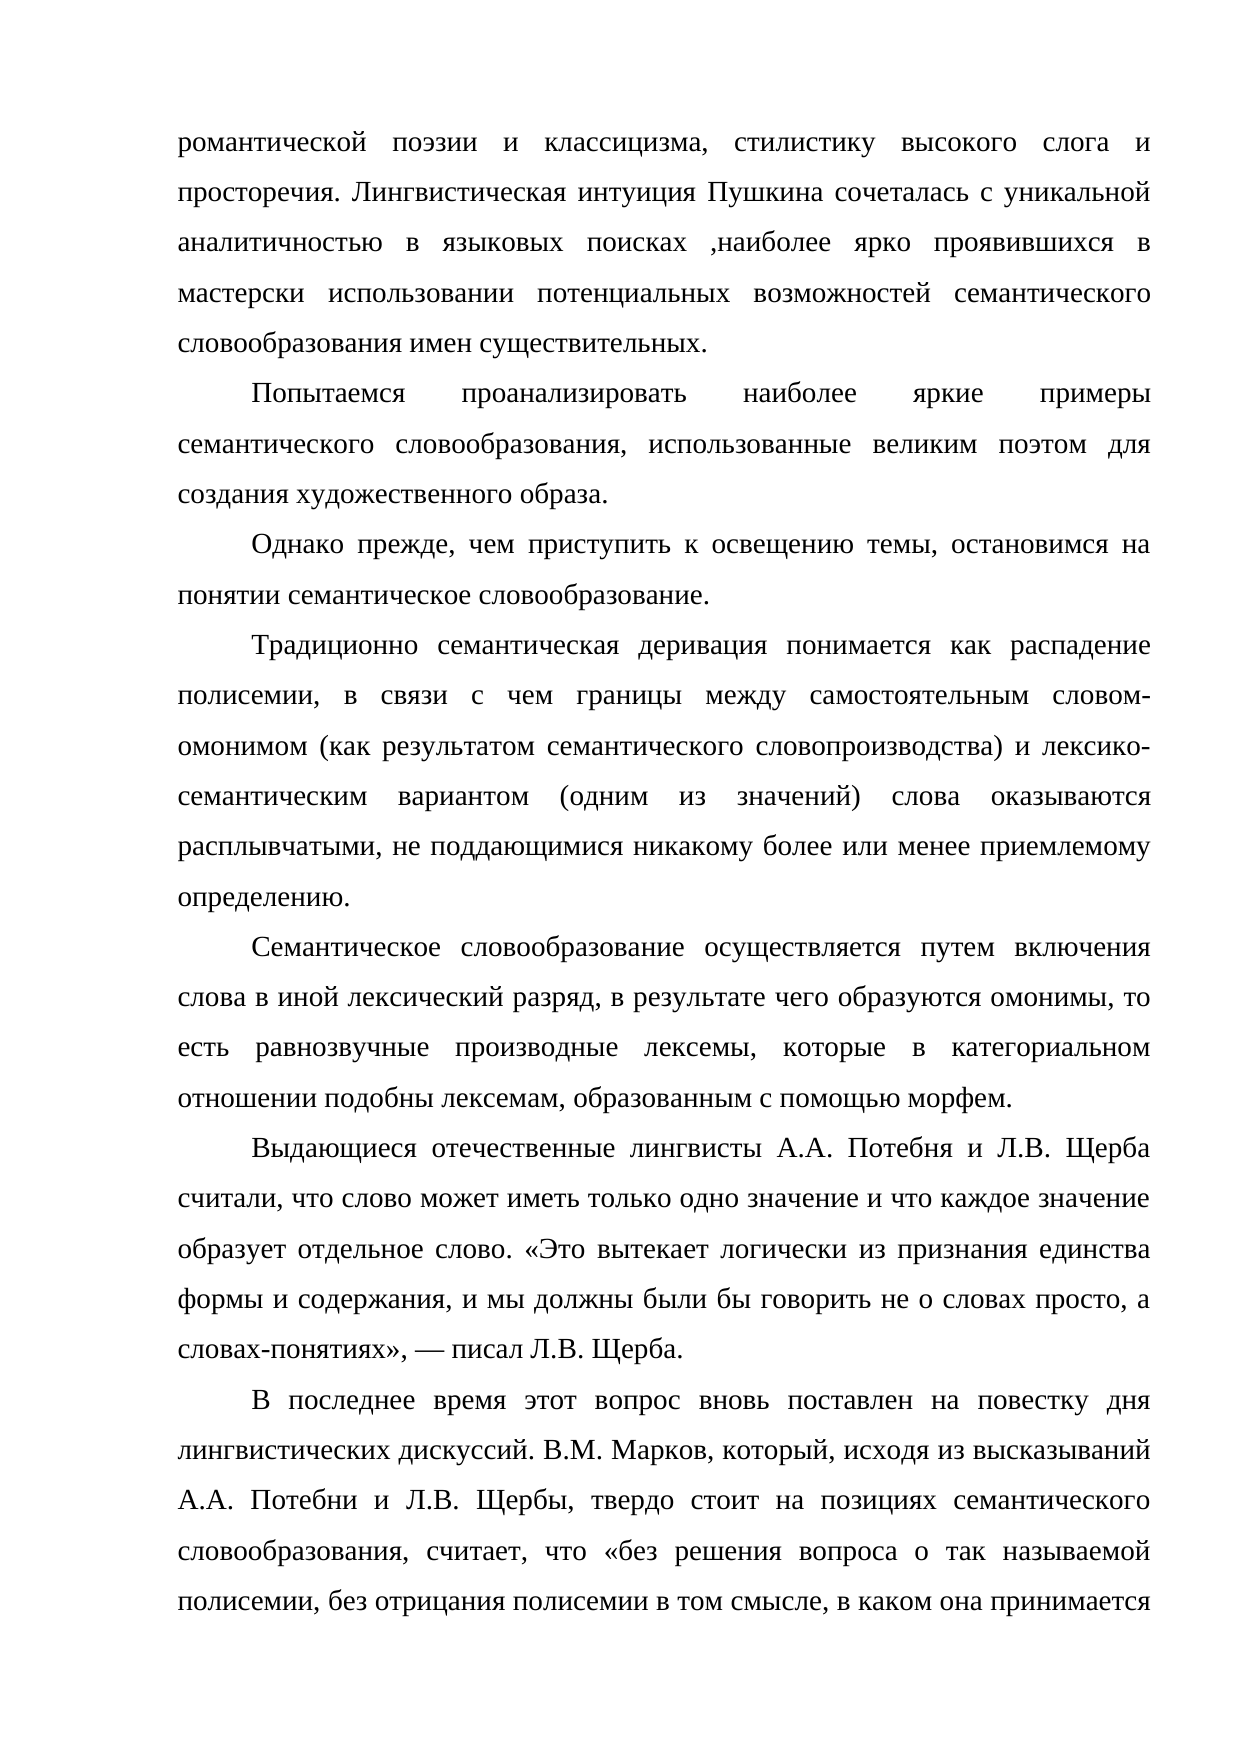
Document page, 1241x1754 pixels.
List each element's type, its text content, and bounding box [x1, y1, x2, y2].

text Однако прежде, чем приступить к освещению темы, остановимся на понятии семантическое словообразование. [177, 526, 1152, 610]
text Выдающиеся отечественные лингвисты А.А. Потебня и Л.В. Щерба считали, что слово может иметь только одно значение и что каждое значение образует отдельное слово. «Это вытекает логически из признания единства формы и содержания, и мы должны были бы говорить не о словах просто, а словах-понятиях», — писал Л.В. Щерба. [177, 1130, 1152, 1365]
text Семантическое словообразование осуществляется путем включения слова в иной лексический разряд, в результате чего образуются омонимы, то есть равнозвучные производные лексемы, которые в категориальном отношении подобны лексемам, образованным с помощью морфем. [177, 929, 1152, 1113]
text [177, 1382, 1152, 1617]
text Попытаемся проанализировать наиболее яркие примеры семантического словообразования, использованные великим поэтом для создания художественного образа. [177, 376, 1152, 510]
text Традиционно семантическая деривация понимается как распадение полисемии, в связи с чем границы между самостоятельным словом-омонимом (как результатом семантического словопроизводства) и лексико-семантическим вариантом (одним из значений) слова оказываются расплывчатыми, не поддающимися никакому более или менее приемлемому определению. [177, 627, 1152, 912]
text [177, 124, 1152, 359]
